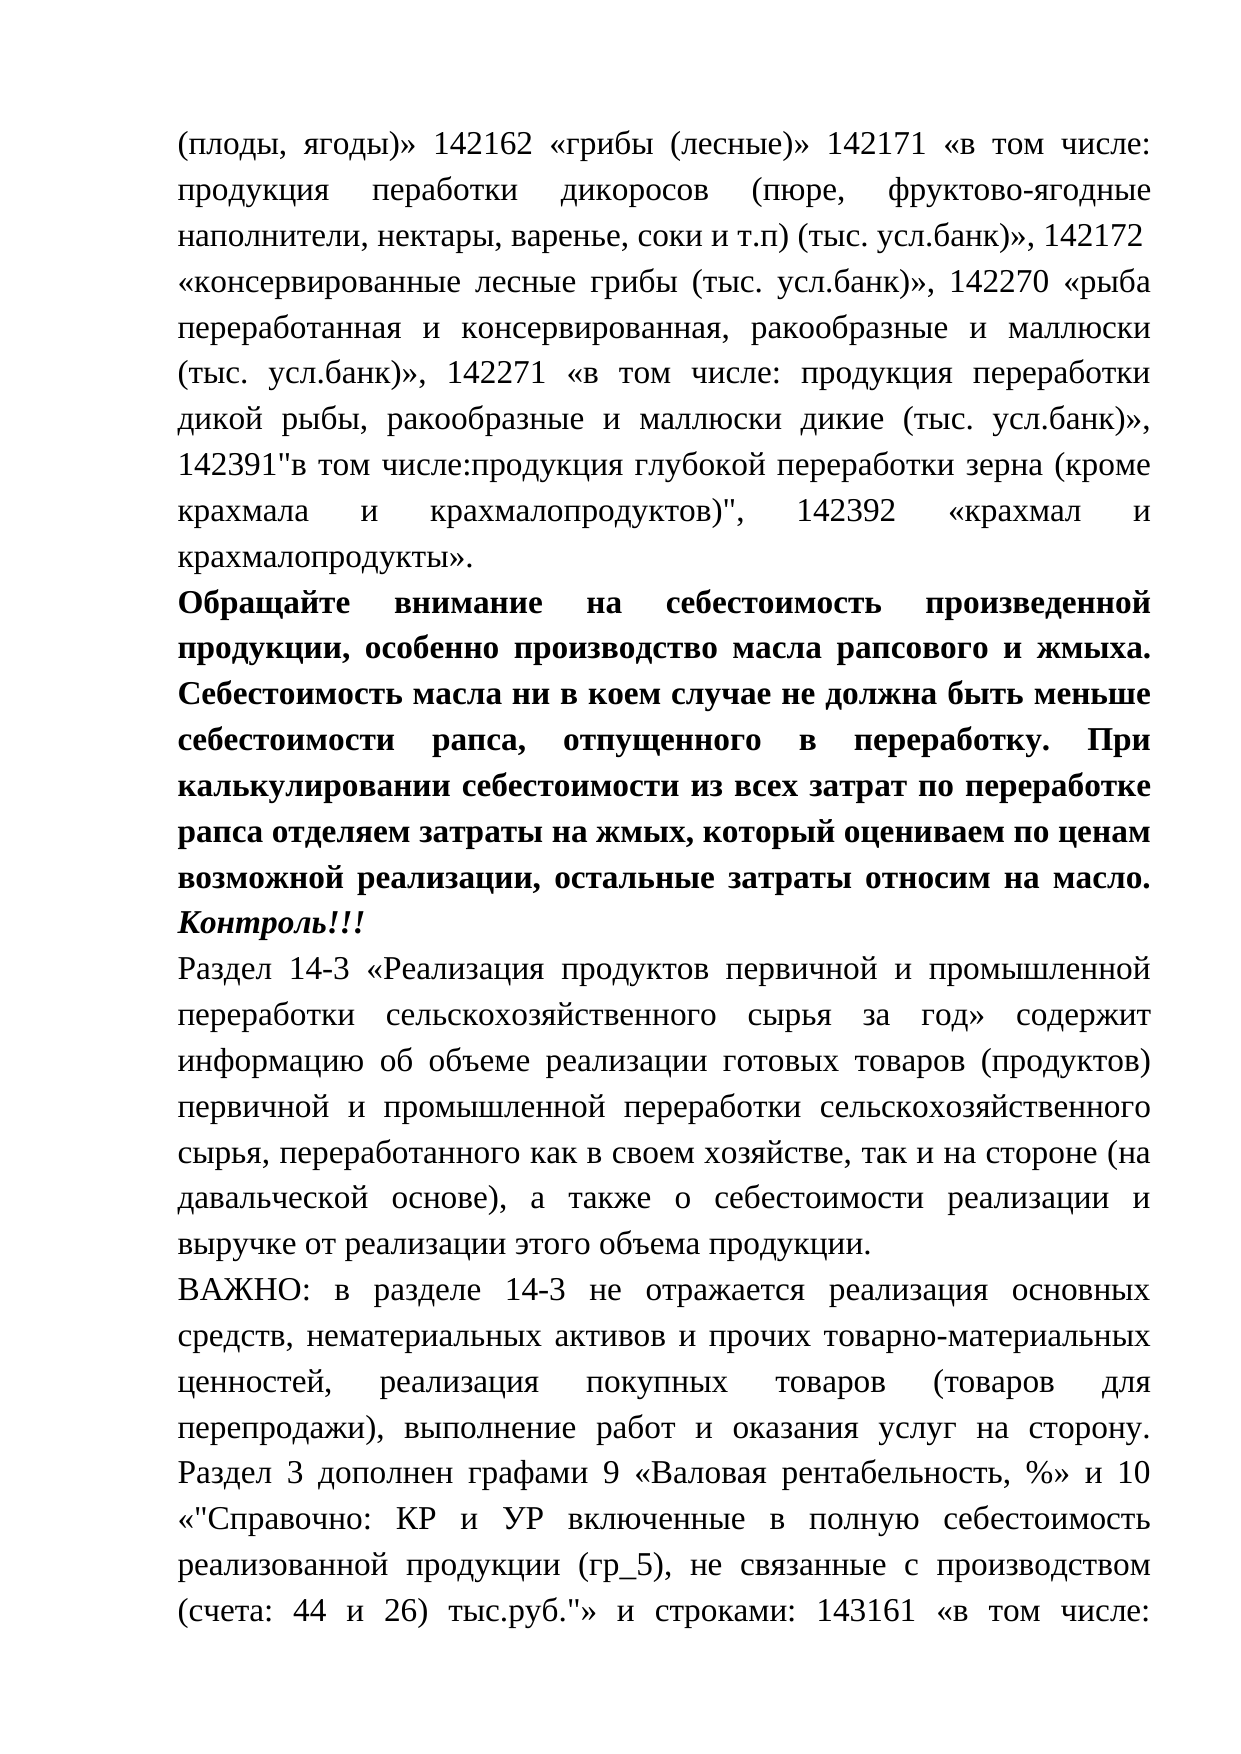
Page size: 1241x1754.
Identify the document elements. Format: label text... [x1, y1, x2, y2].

text Раздел 14-3 «Реализация продуктов первичной и промышленной переработки сельскохозяйственного сырья за год» содержит информацию об объеме реализации готовых товаров (продуктов) первичной и промышленной переработки сельскохозяйственного сырья, переработанного как в своем хозяйстве, так и на стороне (на давальческой основе), а также о себестоимости реализации и выручке от реализации этого объема продукции. [177, 943, 1152, 1264]
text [177, 118, 1152, 256]
text Обращайте внимание на себестоимость произведенной продукции, особенно производство масла рапсового и жмыха. Себестоимость масла ни в коем случае не должна быть меньше себестоимости рапса, отпущенного в переработку. При калькулировании себестоимости из всех затрат по переработке рапса отделяем затраты на жмых, который оцениваем по ценам возможной реализации, остальные затраты относим на масло. Контроль!!! [177, 576, 1152, 943]
text «консервированные лесные грибы (тыс. усл.банк)», 142270 «рыба переработанная и консервированная, ракообразные и маллюски (тыс. усл.банк)», 142271 «в том числе: продукция переработки дикой рыбы, ракообразные и маллюски дикие (тыс. усл.банк)», 142391"в том числе:продукция глубокой переработки зерна (кроме крахмала и крахмалопродуктов)", 142392 «крахмал и крахмалопродукты». [177, 256, 1152, 576]
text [177, 1264, 1152, 1631]
